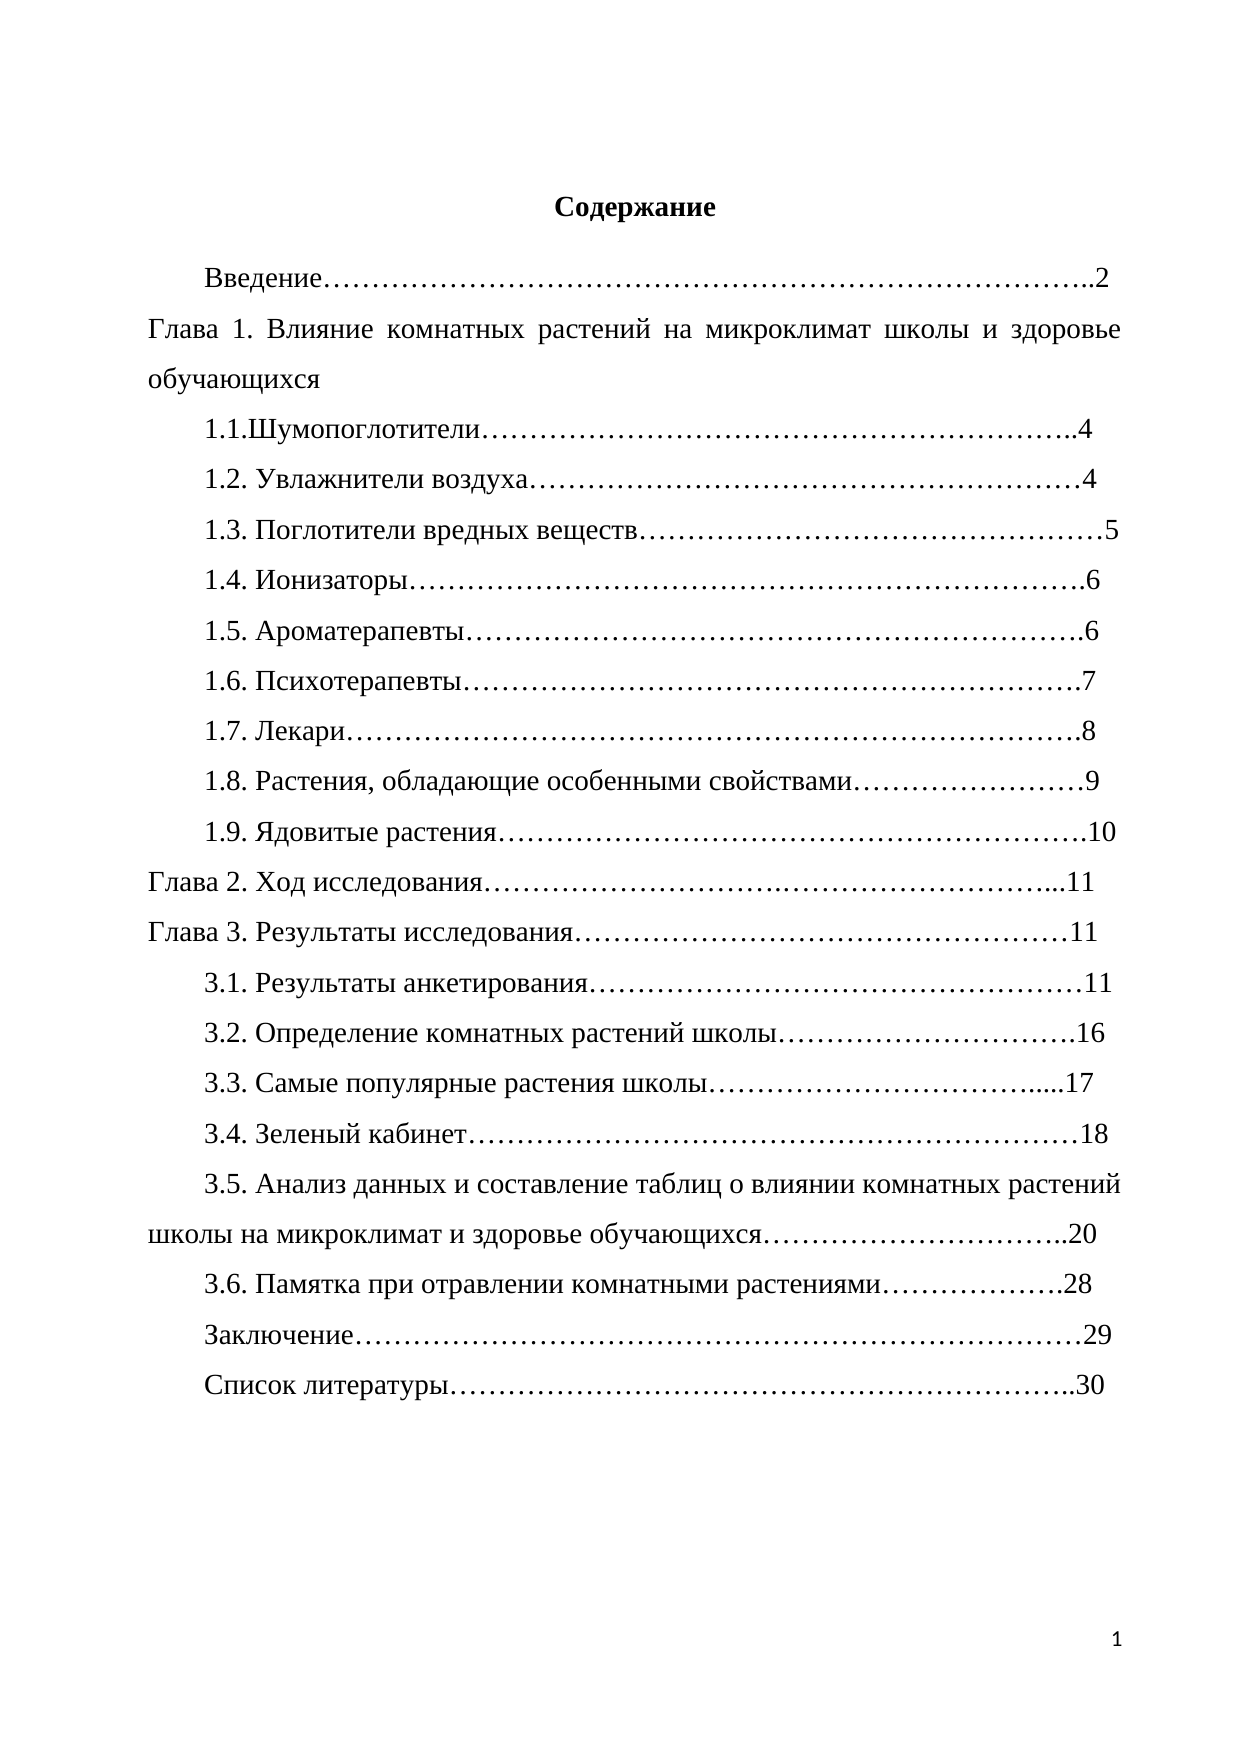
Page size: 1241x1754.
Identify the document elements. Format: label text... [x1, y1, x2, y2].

text Заключение…………………………………………………………………29 [148, 1317, 1122, 1351]
text Глава 2. Ход исследования………………………….………………………...11 [148, 864, 1122, 898]
text 1.2. Увлажнители воздуха…………………………………………………4 [148, 462, 1122, 495]
text 1.8. Растения, обладающие особенными свойствами……………………9 [148, 763, 1122, 797]
text 3.2. Определение комнатных растений школы………………………….16 [148, 1015, 1122, 1049]
text Содержание [148, 189, 1122, 223]
text 1.7. Лекари………………………………………………………………….8 [148, 713, 1122, 747]
text 3.4. Зеленый кабинет………………………………………………………18 [148, 1116, 1122, 1149]
text 3.6. Памятка при отравлении комнатными растениями……………….28 [148, 1267, 1122, 1300]
text 1.5. Ароматерапевты……………………………………………………….6 [148, 613, 1122, 646]
text 1.4. Ионизаторы…………………………………………………………….6 [148, 562, 1122, 596]
text 1.3. Поглотители вредных веществ…………………………………………5 [148, 512, 1122, 546]
text Глава 1. Влияние комнатных растений на микроклимат школы и здоровье обучающихся [148, 311, 1122, 394]
text 3.1. Результаты анкетирования……………………………………………11 [148, 965, 1122, 998]
text 1.9. Ядовитые растения…………………………………………………….10 [148, 814, 1122, 847]
text 3.5. Анализ данных и составление таблиц о влиянии комнатных растений школы на микроклимат и здоровье обучающихся…………………………..20 [148, 1166, 1122, 1250]
text 3.3. Самые популярные растения школы…………………………….....17 [148, 1065, 1122, 1099]
text Введение……………………………………………………………………..2 [148, 260, 1122, 294]
text Глава 3. Результаты исследования……………………………………………11 [148, 914, 1122, 948]
text Список литературы………………………………………………………..30 [148, 1367, 1122, 1401]
text 1.1.Шумопоглотители……………………………………………………..4 [148, 411, 1122, 445]
text 1.6. Психотерапевты……………………………………………………….7 [148, 663, 1122, 696]
